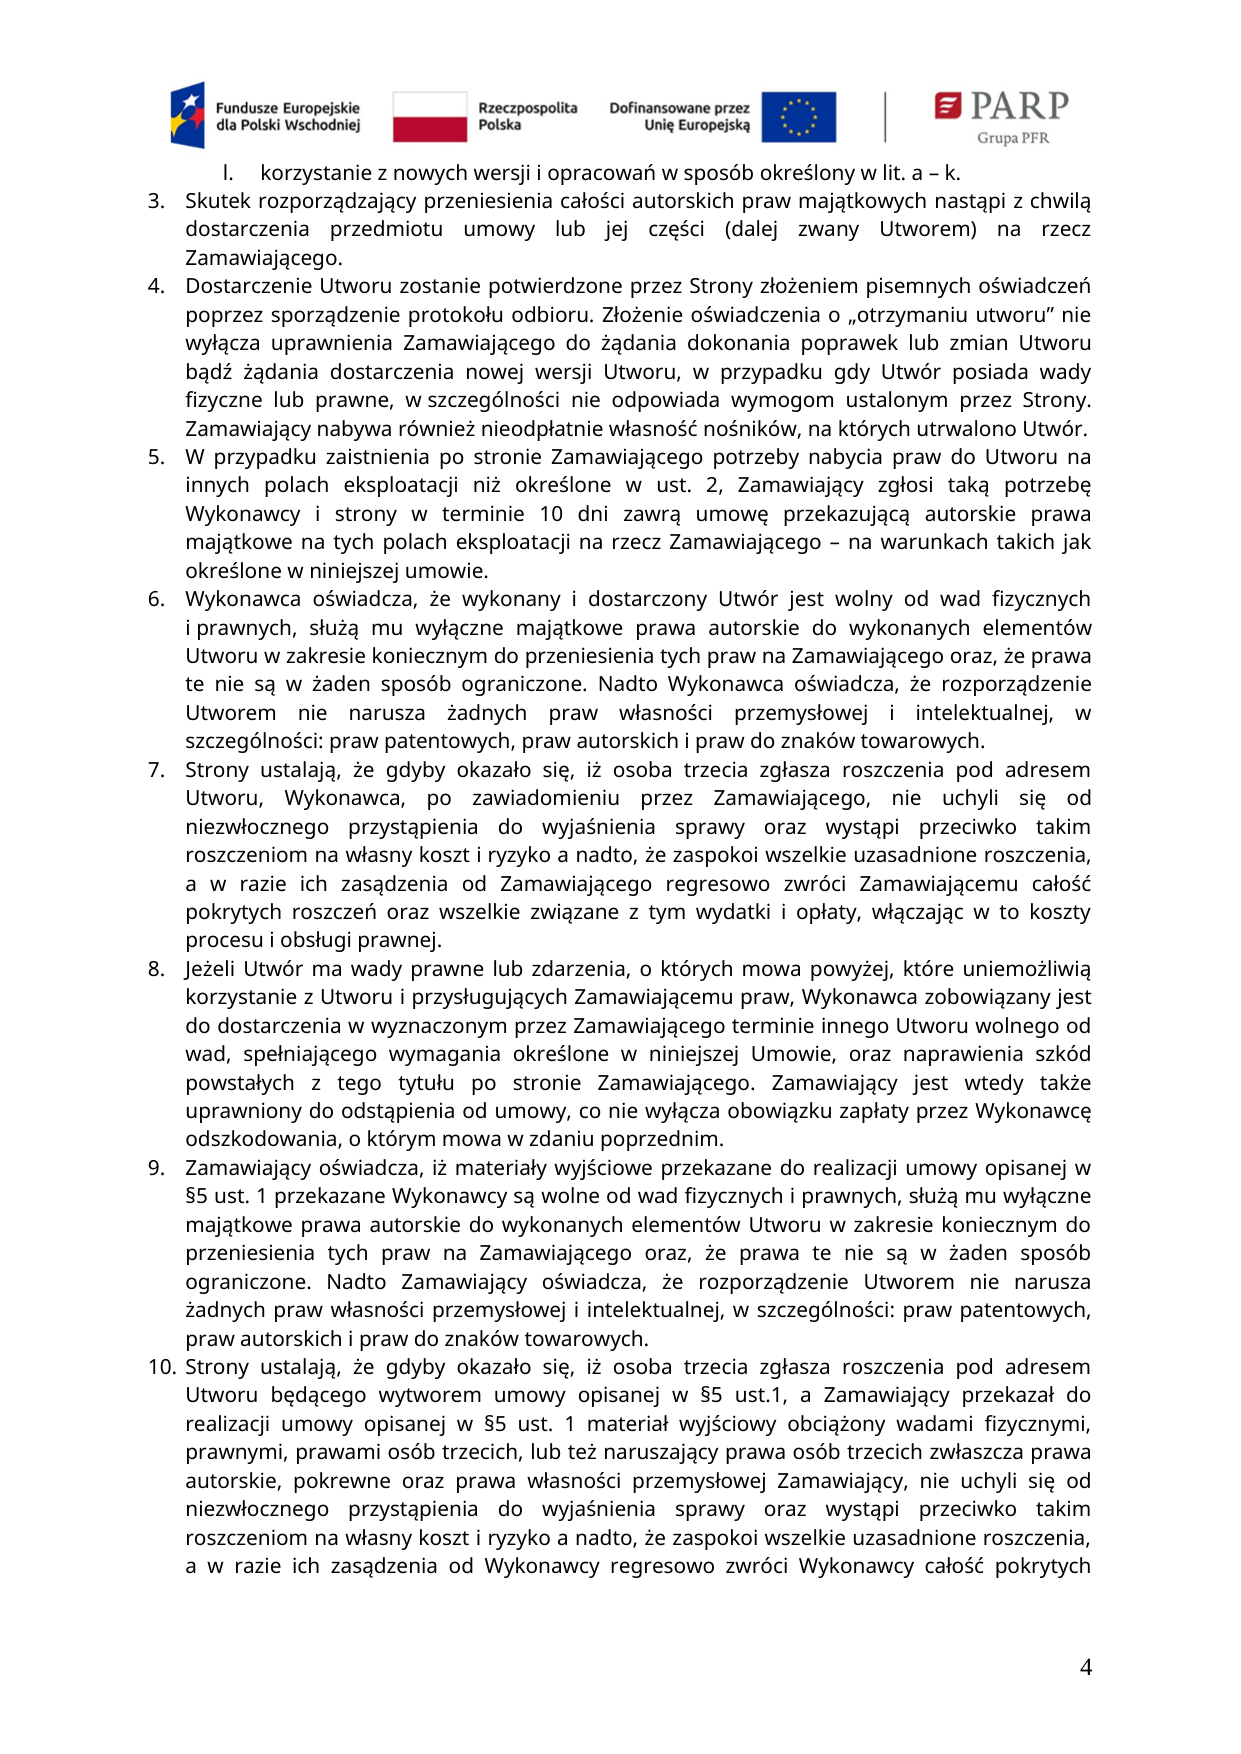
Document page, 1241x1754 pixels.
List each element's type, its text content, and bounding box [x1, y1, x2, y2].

list Skutek rozporządzający przeniesienia całości autorskich praw majątkowych nastąpi z chwilą dostarczenia przedmiotu umowy lub jej części (dalej zwany Utworem) na rzecz Zamawiającego. [148, 186, 1093, 271]
list Zamawiający oświadcza, iż materiały wyjściowe przekazane do realizacji umowy opisanej w §5 ust. 1 przekazane Wykonawcy są wolne od wad fizycznych i prawnych, służą mu wyłączne majątkowe prawa autorskie do wykonanych elementów Utworu w zakresie koniecznym do przeniesienia tych praw na Zamawiającego oraz, że prawa te nie są w żaden sposób ograniczone. Nadto Zamawiający oświadcza, że rozporządzenie Utworem nie narusza żadnych praw własności przemysłowej i intelektualnej, w szczególności: praw patentowych, praw autorskich i praw do znaków towarowych. [148, 1153, 1093, 1352]
list korzystanie z nowych wersji i opracowań w sposób określony w lit. a – k. [223, 158, 1093, 186]
list Wykonawca oświadcza, że wykonany i dostarczony Utwór jest wolny od wad fizycznych i prawnych, służą mu wyłączne majątkowe prawa autorskie do wykonanych elementów Utworu w zakresie koniecznym do przeniesienia tych praw na Zamawiającego oraz, że prawa te nie są w żaden sposób ograniczone. Nadto Wykonawca oświadcza, że rozporządzenie Utworem nie narusza żadnych praw własności przemysłowej i intelektualnej, w szczególności: praw patentowych, praw autorskich i praw do znaków towarowych. [148, 584, 1093, 755]
list Jeżeli Utwór ma wady prawne lub zdarzenia, o których mowa powyżej, które uniemożliwią korzystanie z Utworu i przysługujących Zamawiającemu praw, Wykonawca zobowiązany jest do dostarczenia w wyznaczonym przez Zamawiającego terminie innego Utworu wolnego od wad, spełniającego wymagania określone w niniejszej Umowie, oraz naprawienia szkód powstałych z tego tytułu po stronie Zamawiającego. Zamawiający jest wtedy także uprawniony do odstąpienia od umowy, co nie wyłącza obowiązku zapłaty przez Wykonawcę odszkodowania, o którym mowa w zdaniu poprzednim. [148, 954, 1093, 1153]
list Dostarczenie Utworu zostanie potwierdzone przez Strony złożeniem pisemnych oświadczeń poprzez sporządzenie protokołu odbioru. Złożenie oświadczenia o „otrzymaniu utworu” nie wyłącza uprawnienia Zamawiającego do żądania dokonania poprawek lub zmian Utworu bądź żądania dostarczenia nowej wersji Utworu, w przypadku gdy Utwór posiada wady fizyczne lub prawne, w szczególności nie odpowiada wymogom ustalonym przez Strony. Zamawiający nabywa również nieodpłatnie własność nośników, na których utrwalono Utwór. [148, 271, 1093, 442]
picture [147, 73, 1093, 158]
list Strony ustalają, że gdyby okazało się, iż osoba trzecia zgłasza roszczenia pod adresem Utworu, Wykonawca, po zawiadomieniu przez Zamawiającego, nie uchyli się od niezwłocznego przystąpienia do wyjaśnienia sprawy oraz wystąpi przeciwko takim roszczeniom na własny koszt i ryzyko a nadto, że zaspokoi wszelkie uzasadnione roszczenia, a w razie ich zasądzenia od Zamawiającego regresowo zwróci Zamawiającemu całość pokrytych roszczeń oraz wszelkie związane z tym wydatki i opłaty, włączając w to koszty procesu i obsługi prawnej. [148, 755, 1093, 954]
list W przypadku zaistnienia po stronie Zamawiającego potrzeby nabycia praw do Utworu na innych polach eksploatacji niż określone w ust. 2, Zamawiający zgłosi taką potrzebę Wykonawcy i strony w terminie 10 dni zawrą umowę przekazującą autorskie prawa majątkowe na tych polach eksploatacji na rzecz Zamawiającego – na warunkach takich jak określone w niniejszej umowie. [148, 442, 1093, 584]
